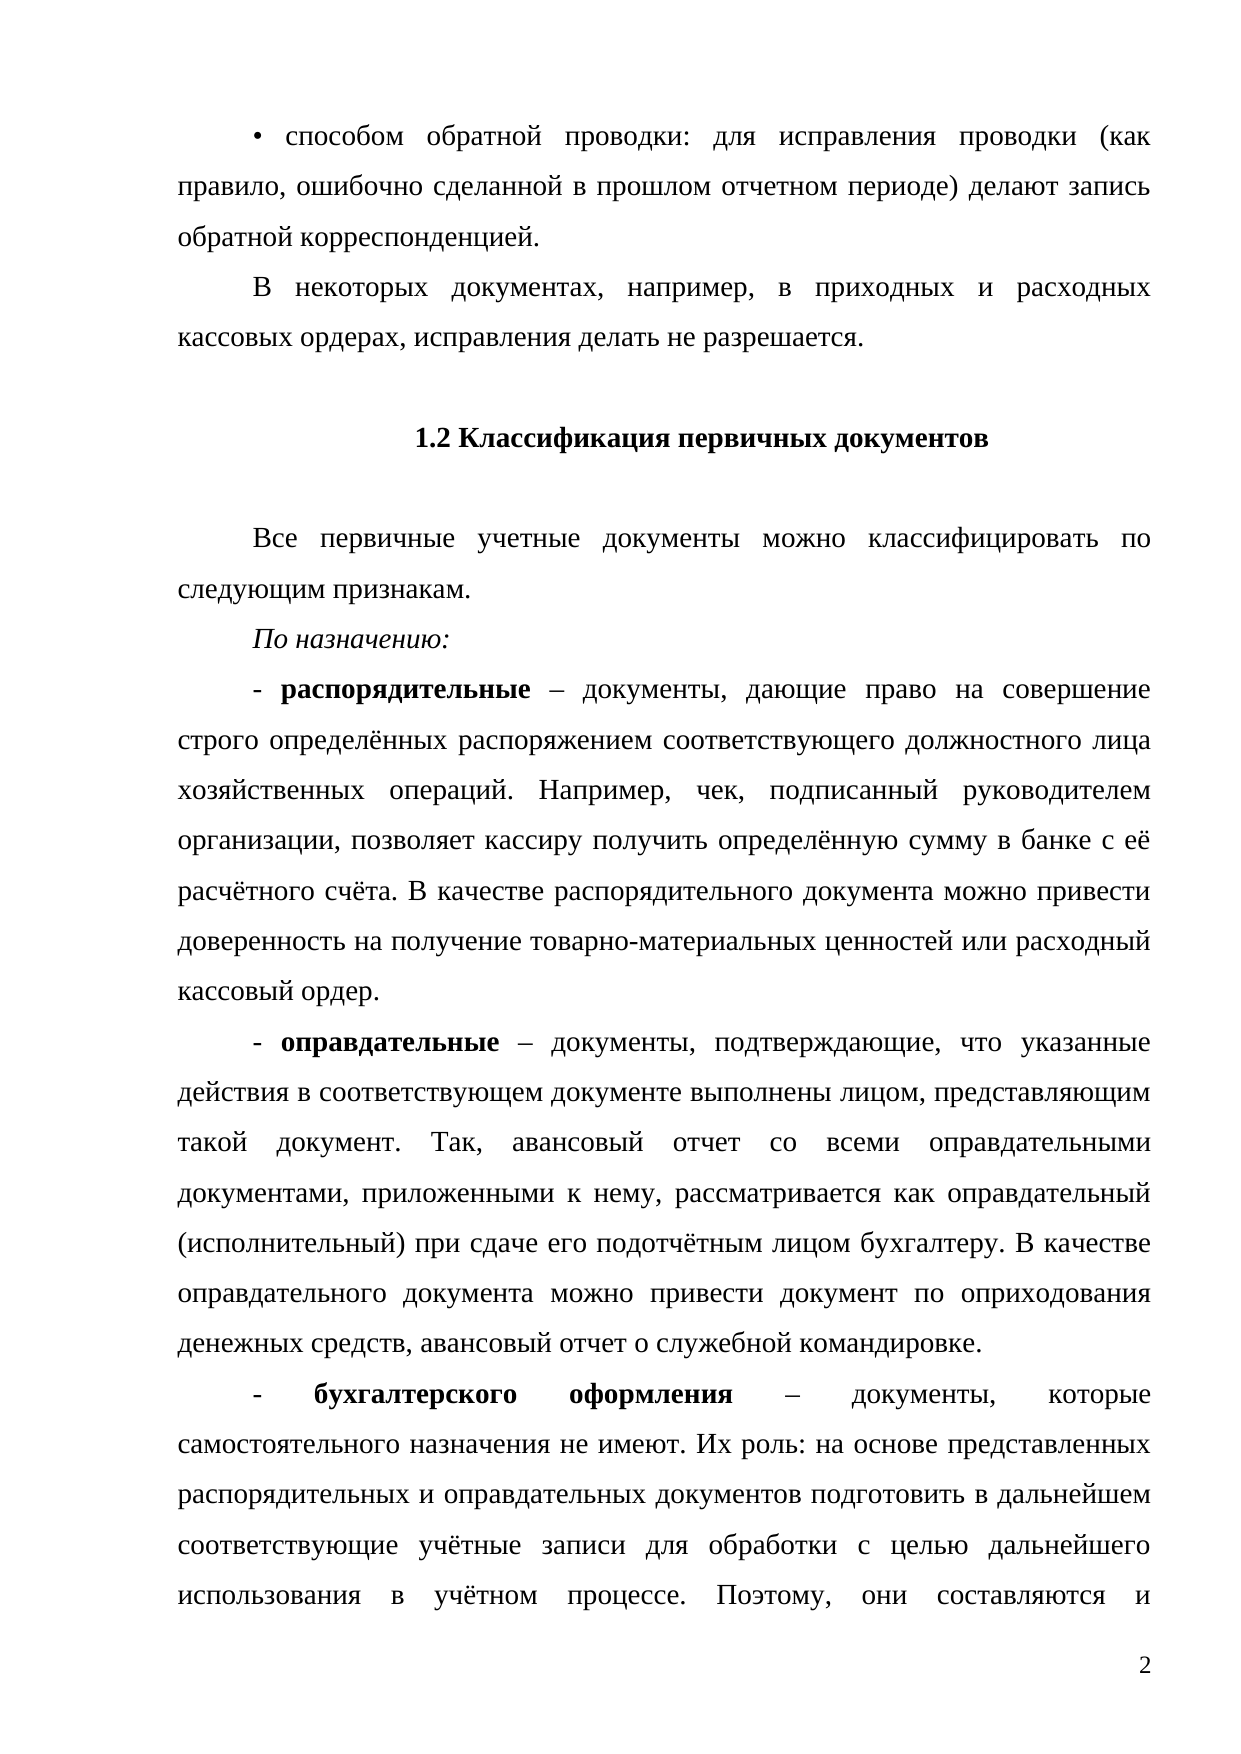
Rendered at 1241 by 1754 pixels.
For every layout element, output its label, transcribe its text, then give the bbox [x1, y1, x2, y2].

text По назначению: [177, 621, 1152, 655]
text • способом обратной проводки: для исправления проводки (как правило, ошибочно сделанной в прошлом отчетном периоде) делают запись обратной корреспонденцией. [177, 118, 1152, 252]
text - распорядительные – документы, дающие право на совершение строго определённых распоряжением соответствующего должностного лица хозяйственных операций. Например, чек, подписанный руководителем организации, позволяет кассиру получить определённую сумму в банке с её расчётного счёта. В качестве распорядительного документа можно привести доверенность на получение товарно-материальных ценностей или расходный кассовый ордер. [177, 672, 1152, 1007]
text 1.2 Классификация первичных документов [177, 420, 1152, 453]
text Все первичные учетные документы можно классифицировать по следующим признакам. [177, 521, 1152, 604]
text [177, 1376, 1152, 1611]
text В некоторых документах, например, в приходных и расходных кассовых ордерах, исправления делать не разрешается. [177, 269, 1152, 353]
text - оправдательные – документы, подтверждающие, что указанные действия в соответствующем документе выполнены лицом, представляющим такой документ. Так, авансовый отчет со всеми оправдательными документами, приложенными к нему, рассматривается как оправдательный (исполнительный) при сдаче его подотчётным лицом бухгалтеру. В качестве оправдательного документа можно привести документ по оприходования денежных средств, авансовый отчет о служебной командировке. [177, 1024, 1152, 1359]
